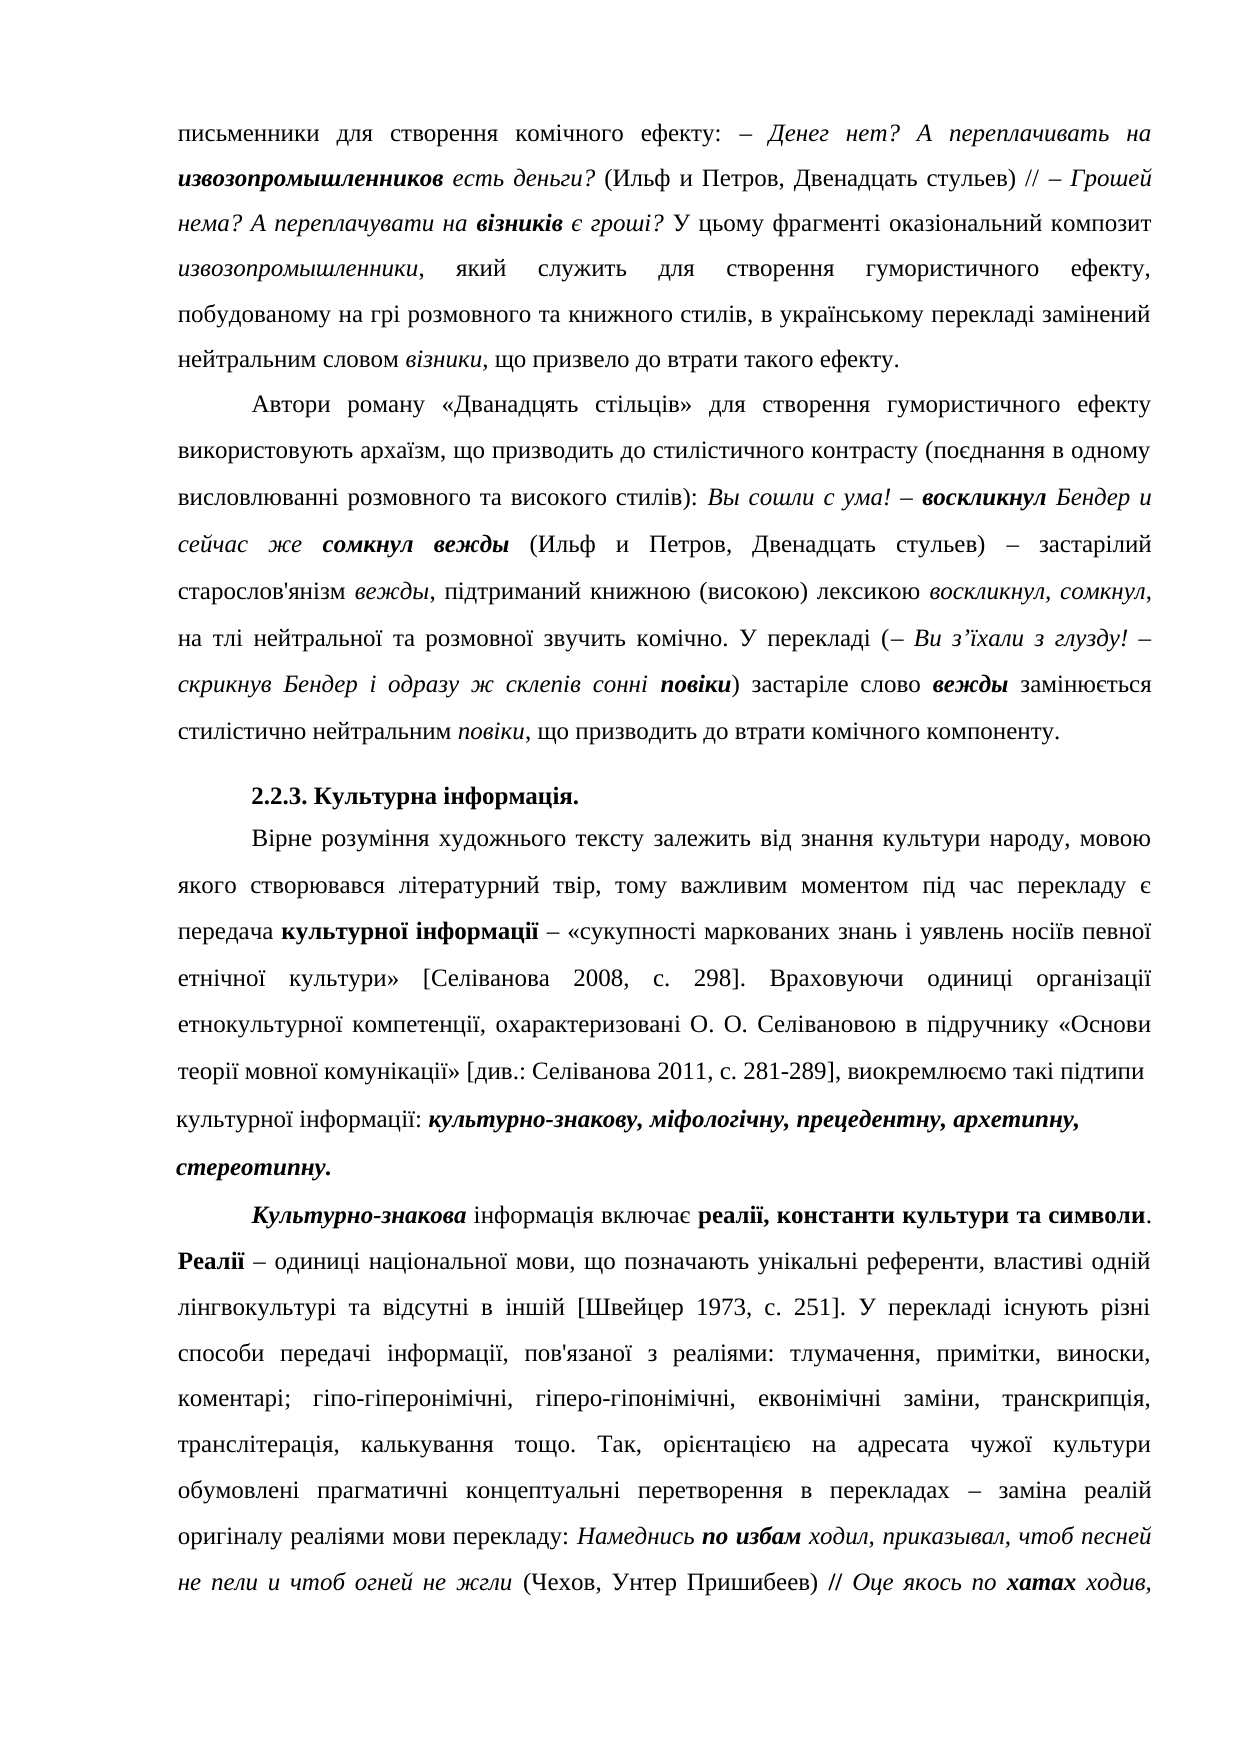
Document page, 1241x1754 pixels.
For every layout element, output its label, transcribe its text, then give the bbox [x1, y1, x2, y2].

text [178, 1200, 1152, 1596]
text стереотипну. [176, 1152, 1153, 1181]
text Автори роману «Дванадцять стільців» для створення гумористичного ефекту використовують архаїзм, що призводить до стилістичного контрасту (поєднання в одному висловлюванні розмовного та високого стилів): Вы сошли с ума! – воскликнул Бендер и сейчас же сомкнул вежды (Ильф и Петров, Двенадцать стульев) – застарілий старослов'янізм вежды, підтриманий книжною (високою) лексикою воскликнул, сомкнул, на тлі нейтральної та розмовної звучить комічно. У перекладі (– Ви з’їхали з глузду! – скрикнув Бендер і одразу ж склепів сонні повіки) застаріле слово вежды замінюється стилістично нейтральним повіки, що призводить до втрати комічного компоненту. [178, 389, 1152, 745]
text Вірне розуміння художнього тексту залежить від знання культури народу, мовою якого створювався літературний твір, тому важливим моментом під час перекладу є передача культурної інформації – «сукупності маркованих знань і уявлень носіїв певної етнічної культури» [Селіванова 2008, с. 298]. Враховуючи одиниці організації етнокультурної компетенції, охарактеризовані О. О. Селівановою в підручнику «Основи теорії мовної комунікації» [див.: Селіванова 2011, с. 281-289], виокремлюємо такі підтипи [178, 823, 1152, 1085]
text культурної інформації: культурно-знакову, міфологічну, прецедентну, архетипну, [176, 1104, 1153, 1132]
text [178, 118, 1152, 372]
text 2.2.3. Культурна інформація. [251, 781, 1153, 809]
